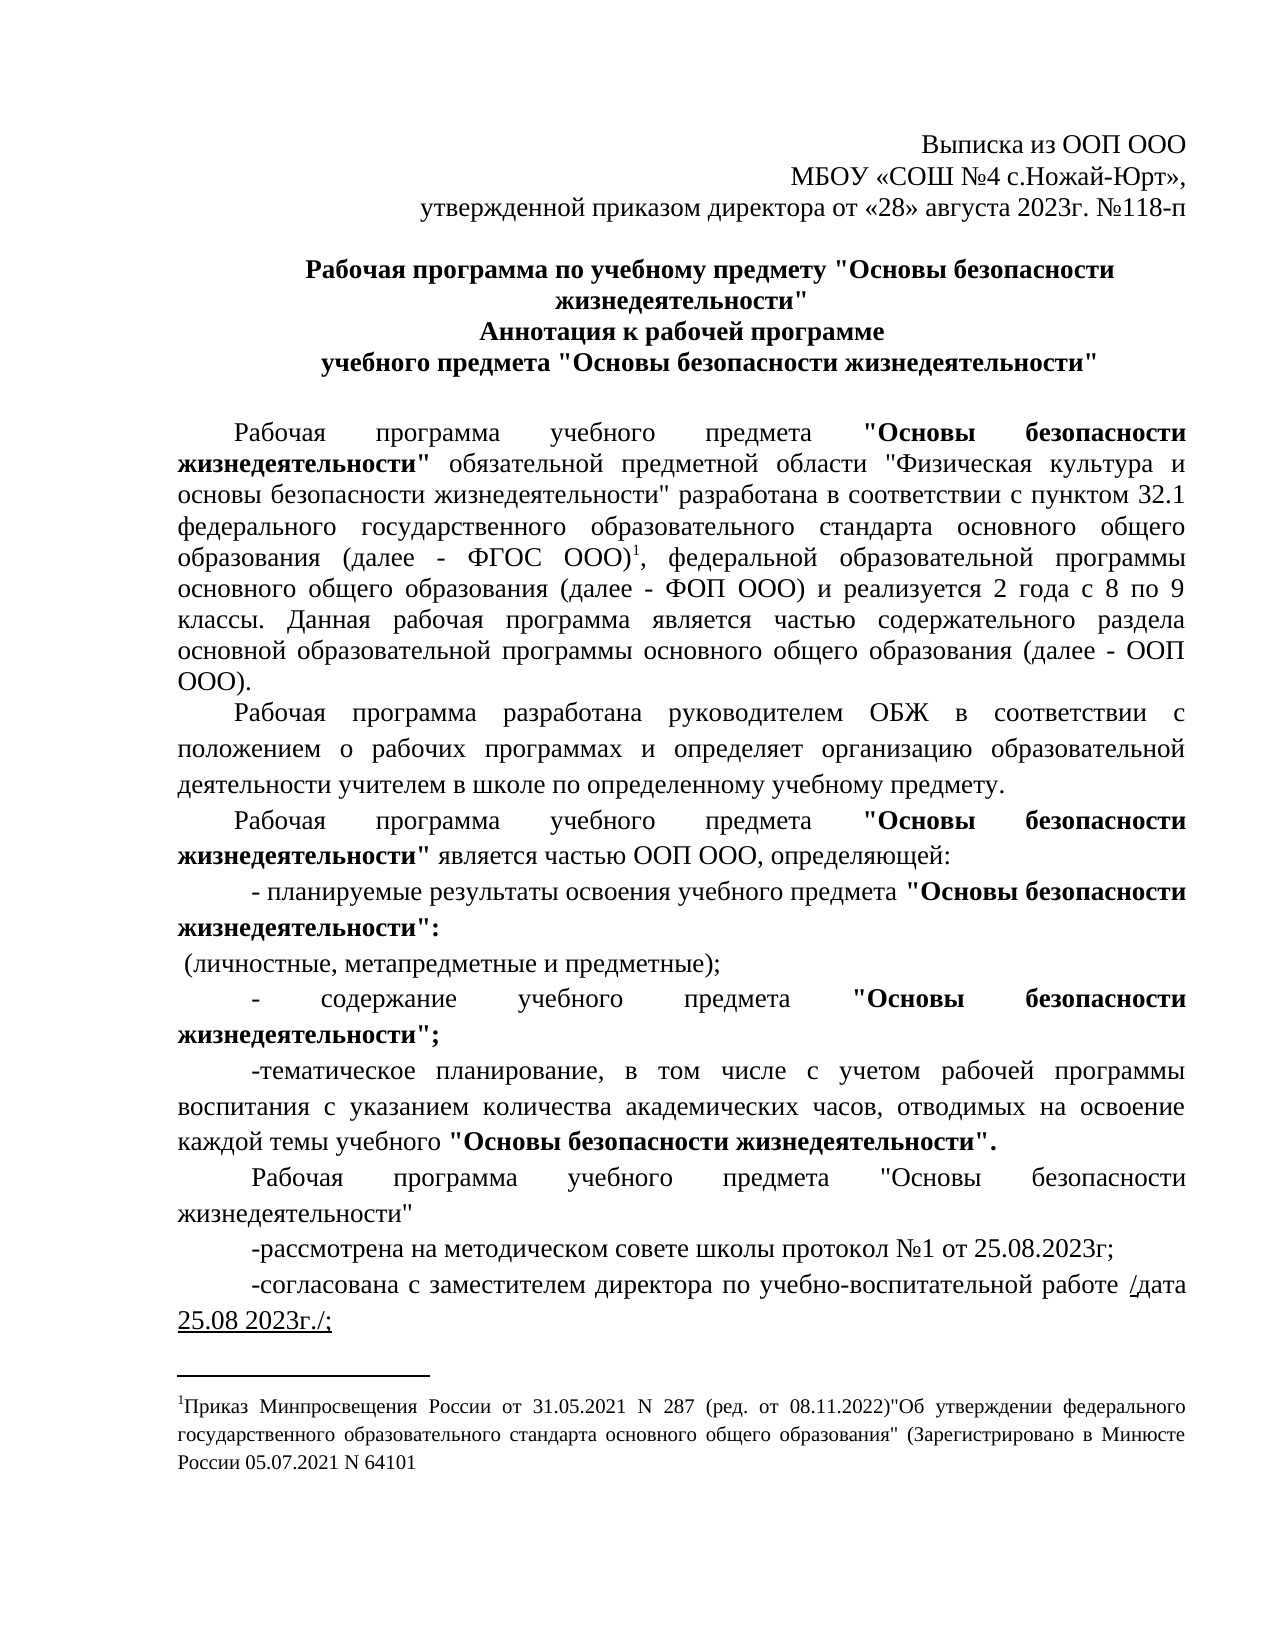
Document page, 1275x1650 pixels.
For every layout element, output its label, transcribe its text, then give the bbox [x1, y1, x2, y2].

text утвержденной приказом директора от «28» августа 2023г. №118-п [177, 191, 1186, 222]
text Рабочая программа разработана руководителем ОБЖ в соответствии с положением о рабочих программах и определяет организацию образовательной деятельности учителем в школе по определенному учебному предмету. [177, 697, 1186, 799]
text - содержание учебного предмета "Основы безопасности жизнедеятельности"; [177, 982, 1186, 1049]
text -согласована с заместителем директора по учебно-воспитательной работе /дата 25.08 2023г./; [177, 1268, 1186, 1335]
text -тематическое планирование, в том числе с учетом рабочей программы воспитания с указанием количества академических часов, отводимых на освоение каждой темы учебного "Основы безопасности жизнедеятельности". [177, 1054, 1186, 1156]
text - планируемые результаты освоения учебного предмета "Основы безопасности жизнедеятельности": [177, 875, 1186, 942]
text МБОУ «СОШ №4 с.Ножай-Юрт», [177, 160, 1186, 191]
text учебного предмета "Основы безопасности жизнедеятельности" [177, 347, 1186, 378]
text (личностные, метапредметные и предметные); [177, 947, 1186, 978]
text Рабочая программа по учебному предмету "Основы безопасности жизнедеятельности" [177, 253, 1186, 315]
text Рабочая программа учебного предмета "Основы безопасности жизнедеятельности" [177, 1161, 1186, 1228]
text Рабочая программа учебного предмета "Основы безопасности жизнедеятельности" является частью ООП ООО, определяющей: [177, 804, 1186, 871]
text -рассмотрена на методическом совете школы протокол №1 от 25.08.2023г; [177, 1232, 1186, 1264]
text Выписка из ООП ООО [177, 128, 1186, 160]
text Аннотация к рабочей программе [177, 315, 1186, 347]
text Рабочая программа учебного предмета "Основы безопасности жизнедеятельности" обязательной предметной области "Физическая культура и основы безопасности жизнедеятельности" разработана в соответствии с пунктом 32.1 федерального государственного образовательного стандарта основного общего образования (далее - ФГОС ООО), федеральной образовательной программы основного общего образования (далее - ФОП ООО) и реализуется 2 года с 8 по 9 классы. Данная рабочая программа является частью содержательного раздела основной образовательной программы основного общего образования (далее - ООП ООО). [177, 416, 1186, 697]
